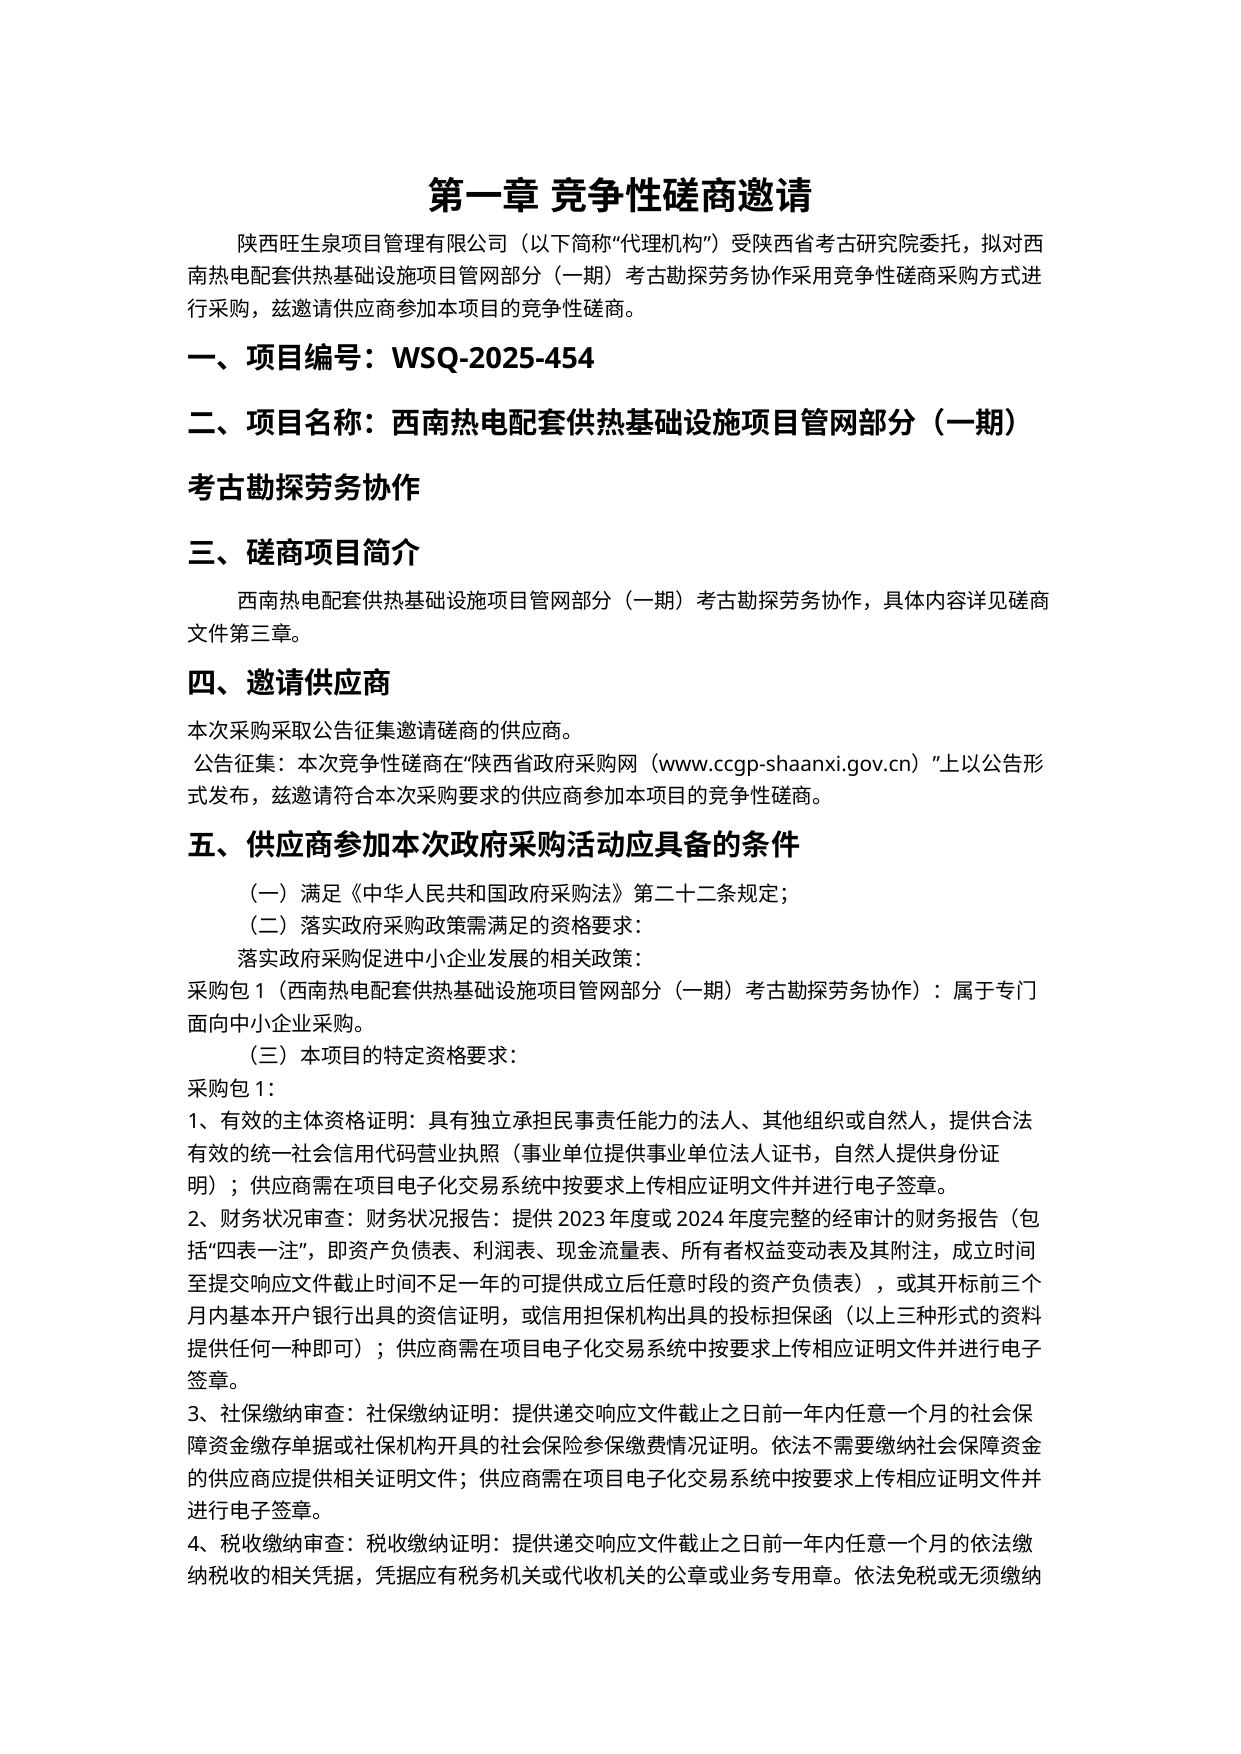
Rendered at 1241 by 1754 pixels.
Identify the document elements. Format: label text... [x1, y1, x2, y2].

text 落实政府采购促进中小企业发展的相关政策： [187, 942, 1053, 974]
text 一、项目编号：WSQ-2025-454 [187, 324, 1053, 389]
text 采购包1（西南热电配套供热基础设施项目管网部分（一期）考古勘探劳务协作）：属于专门面向中小企业采购。 [187, 974, 1053, 1039]
text 三、磋商项目简介 [187, 519, 1053, 584]
text 3、社保缴纳审查：社保缴纳证明：提供递交响应文件截止之日前一年内任意一个月的社会保障资金缴存单据或社保机构开具的社会保险参保缴费情况证明。依法不需要缴纳社会保障资金的供应商应提供相关证明文件；供应商需在项目电子化交易系统中按要求上传相应证明文件并进行电子签章。 [187, 1397, 1053, 1527]
text 二、项目名称：西南热电配套供热基础设施项目管网部分（一期）考古勘探劳务协作 [187, 389, 1053, 519]
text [187, 1527, 1053, 1592]
text 西南热电配套供热基础设施项目管网部分（一期）考古勘探劳务协作，具体内容详见磋商文件第三章。 [187, 584, 1053, 649]
text 陕西旺生泉项目管理有限公司（以下简称“代理机构”）受陕西省考古研究院委托，拟对西南热电配套供热基础设施项目管网部分（一期）考古勘探劳务协作采用竞争性磋商采购方式进行采购，兹邀请供应商参加本项目的竞争性磋商。 [187, 227, 1053, 324]
text 第一章 竞争性磋商邀请 [187, 162, 1053, 227]
text 1、有效的主体资格证明：具有独立承担民事责任能力的法人、其他组织或自然人，提供合法有效的统一社会信用代码营业执照（事业单位提供事业单位法人证书，自然人提供身份证明）；供应商需在项目电子化交易系统中按要求上传相应证明文件并进行电子签章。 [187, 1104, 1053, 1202]
text （三）本项目的特定资格要求： [187, 1039, 1053, 1072]
text 采购包1： [187, 1072, 1053, 1104]
text 四、邀请供应商 [187, 649, 1053, 714]
text （一）满足《中华人民共和国政府采购法》第二十二条规定； [187, 877, 1053, 909]
text 五、供应商参加本次政府采购活动应具备的条件 [187, 812, 1053, 877]
text 公告征集：本次竞争性磋商在“陕西省政府采购网（www.ccgp-shaanxi.gov.cn）”上以公告形式发布，兹邀请符合本次采购要求的供应商参加本项目的竞争性磋商。 [187, 747, 1053, 812]
text （二）落实政府采购政策需满足的资格要求： [187, 909, 1053, 942]
text 本次采购采取公告征集邀请磋商的供应商。 [187, 714, 1053, 747]
text 2、财务状况审查：财务状况报告：提供2023年度或2024年度完整的经审计的财务报告（包括“四表一注”，即资产负债表、利润表、现金流量表、所有者权益变动表及其附注，成立时间至提交响应文件截止时间不足一年的可提供成立后任意时段的资产负债表），或其开标前三个月内基本开户银行出具的资信证明，或信用担保机构出具的投标担保函（以上三种形式的资料提供任何一种即可）；供应商需在项目电子化交易系统中按要求上传相应证明文件并进行电子签章。 [187, 1202, 1053, 1397]
